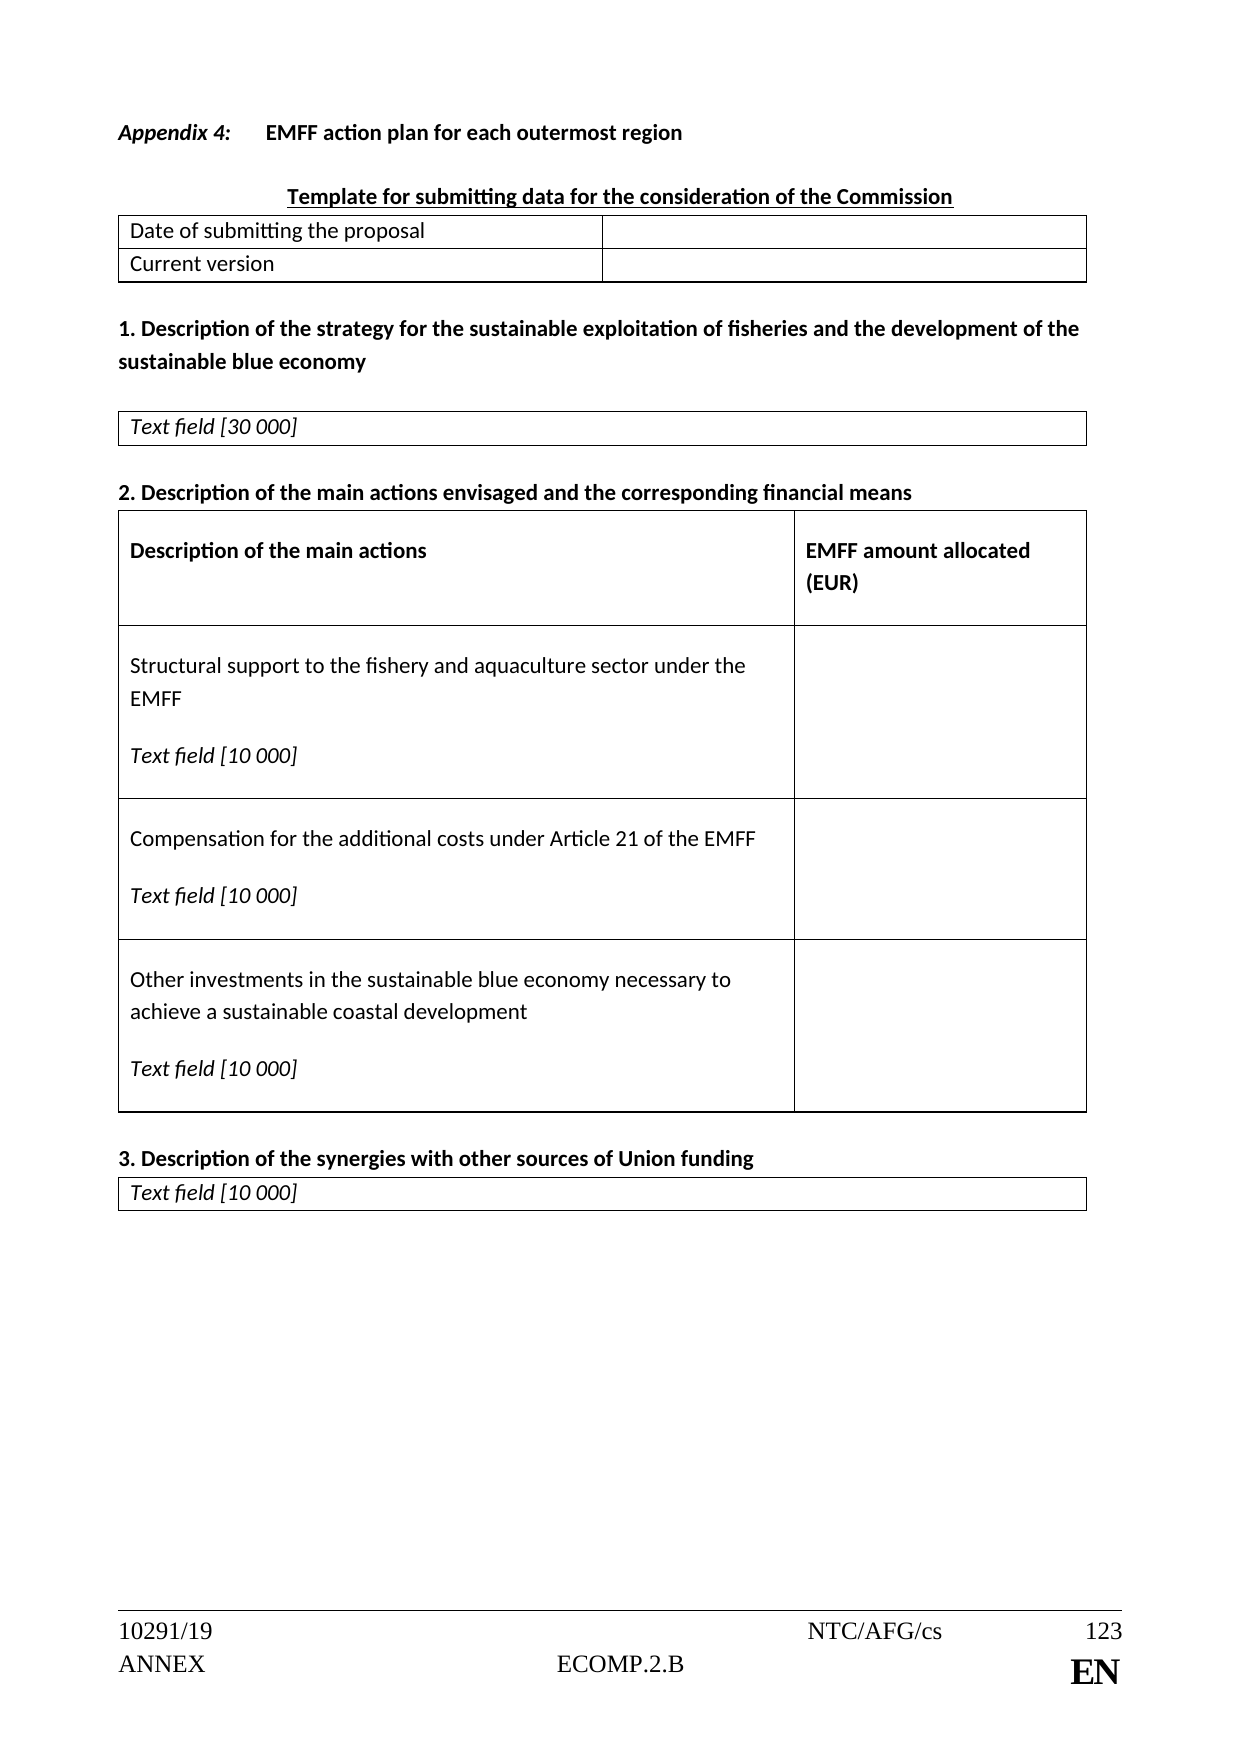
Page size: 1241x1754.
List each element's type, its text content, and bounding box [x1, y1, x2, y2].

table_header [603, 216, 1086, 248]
text 1. Description of the strategy for the sustainable exploitation of fisheries and the development of the sustainable blue economy [118, 314, 1122, 375]
text Appendix 4: EMFF action plan for each outermost region [118, 118, 1122, 146]
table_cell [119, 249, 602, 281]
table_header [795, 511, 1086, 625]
text 2. Description of the main actions envisaged and the corresponding financial means [118, 478, 1122, 506]
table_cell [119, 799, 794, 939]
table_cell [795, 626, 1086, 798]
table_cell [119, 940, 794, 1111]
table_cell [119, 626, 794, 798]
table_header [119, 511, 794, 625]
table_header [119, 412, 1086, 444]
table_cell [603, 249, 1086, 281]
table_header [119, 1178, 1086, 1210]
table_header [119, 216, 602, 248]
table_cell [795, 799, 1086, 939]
text Template for submitting data for the consideration of the Commission [118, 182, 1122, 211]
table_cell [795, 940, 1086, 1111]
text 3. Description of the synergies with other sources of Union funding [118, 1144, 1122, 1173]
